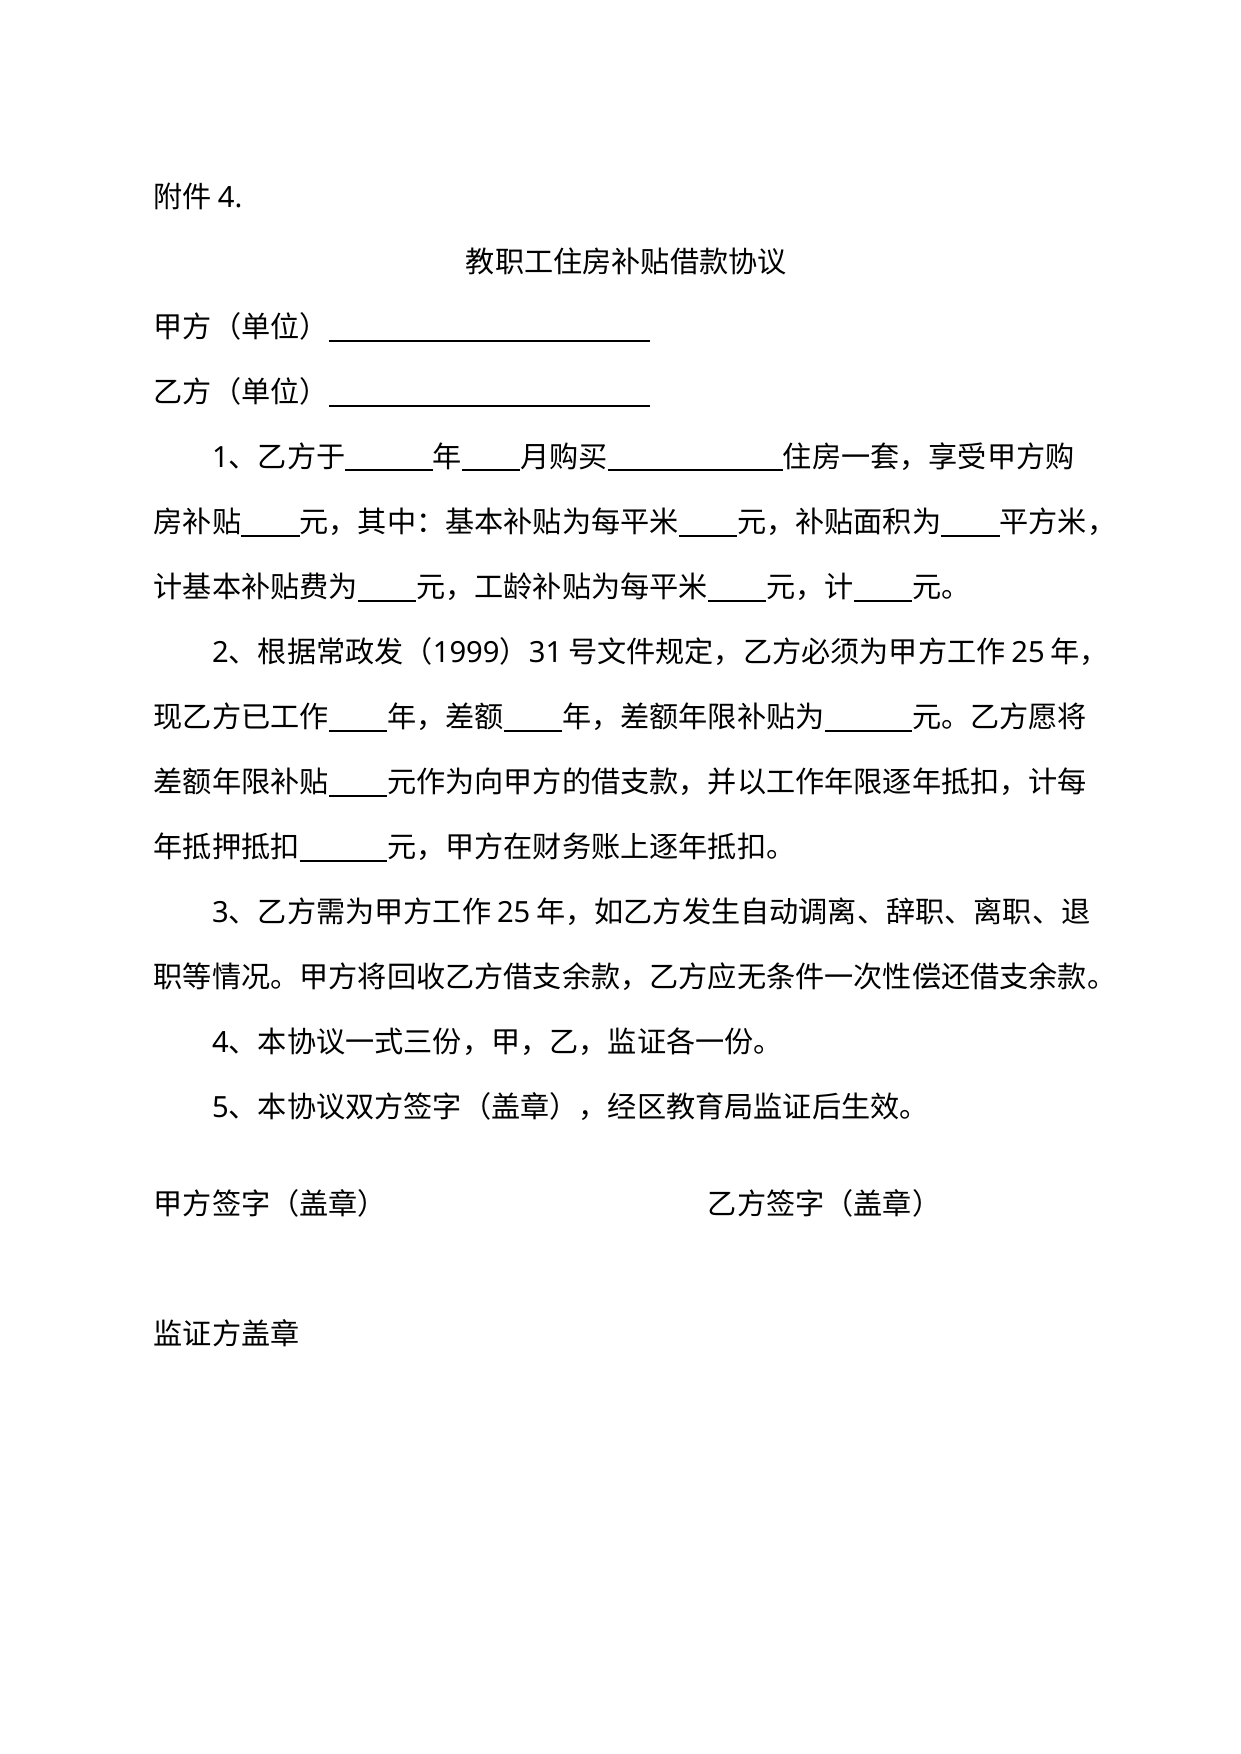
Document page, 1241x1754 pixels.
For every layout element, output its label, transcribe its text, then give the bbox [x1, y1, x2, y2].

text 2、根据常政发（1999）31号文件规定，乙方必须为甲方工作25年，现乙方已工作 年，差额 年，差额年限补贴为 元。乙方愿将差额年限补贴 元作为向甲方的借支款，并以工作年限逐年抵扣，计每年抵押抵扣 元，甲方在财务账上逐年抵扣。 [153, 617, 1098, 877]
text 3、乙方需为甲方工作25年，如乙方发生自动调离、辞职、离职、退职等情况。甲方将回收乙方借支余款，乙方应无条件一次性偿还借支余款。 [153, 877, 1098, 1007]
text 5、本协议双方签字（盖章），经区教育局监证后生效。 [153, 1072, 1098, 1137]
text 监证方盖章 [153, 1299, 1098, 1364]
text 甲方（单位） [153, 292, 1098, 357]
text 附件4. [153, 162, 1098, 227]
text 教职工住房补贴借款协议 [153, 227, 1098, 292]
text 1、乙方于 年 月购买 住房一套，享受甲方购房补贴 元，其中：基本补贴为每平米 元，补贴面积为 平方米，计基本补贴费为 元，工龄补贴为每平米 元，计 元。 [153, 422, 1098, 617]
text 乙方（单位） [153, 357, 1098, 422]
text 甲方签字（盖章） 乙方签字（盖章） [153, 1169, 1098, 1234]
text 4、本协议一式三份，甲，乙，监证各一份。 [153, 1007, 1098, 1072]
